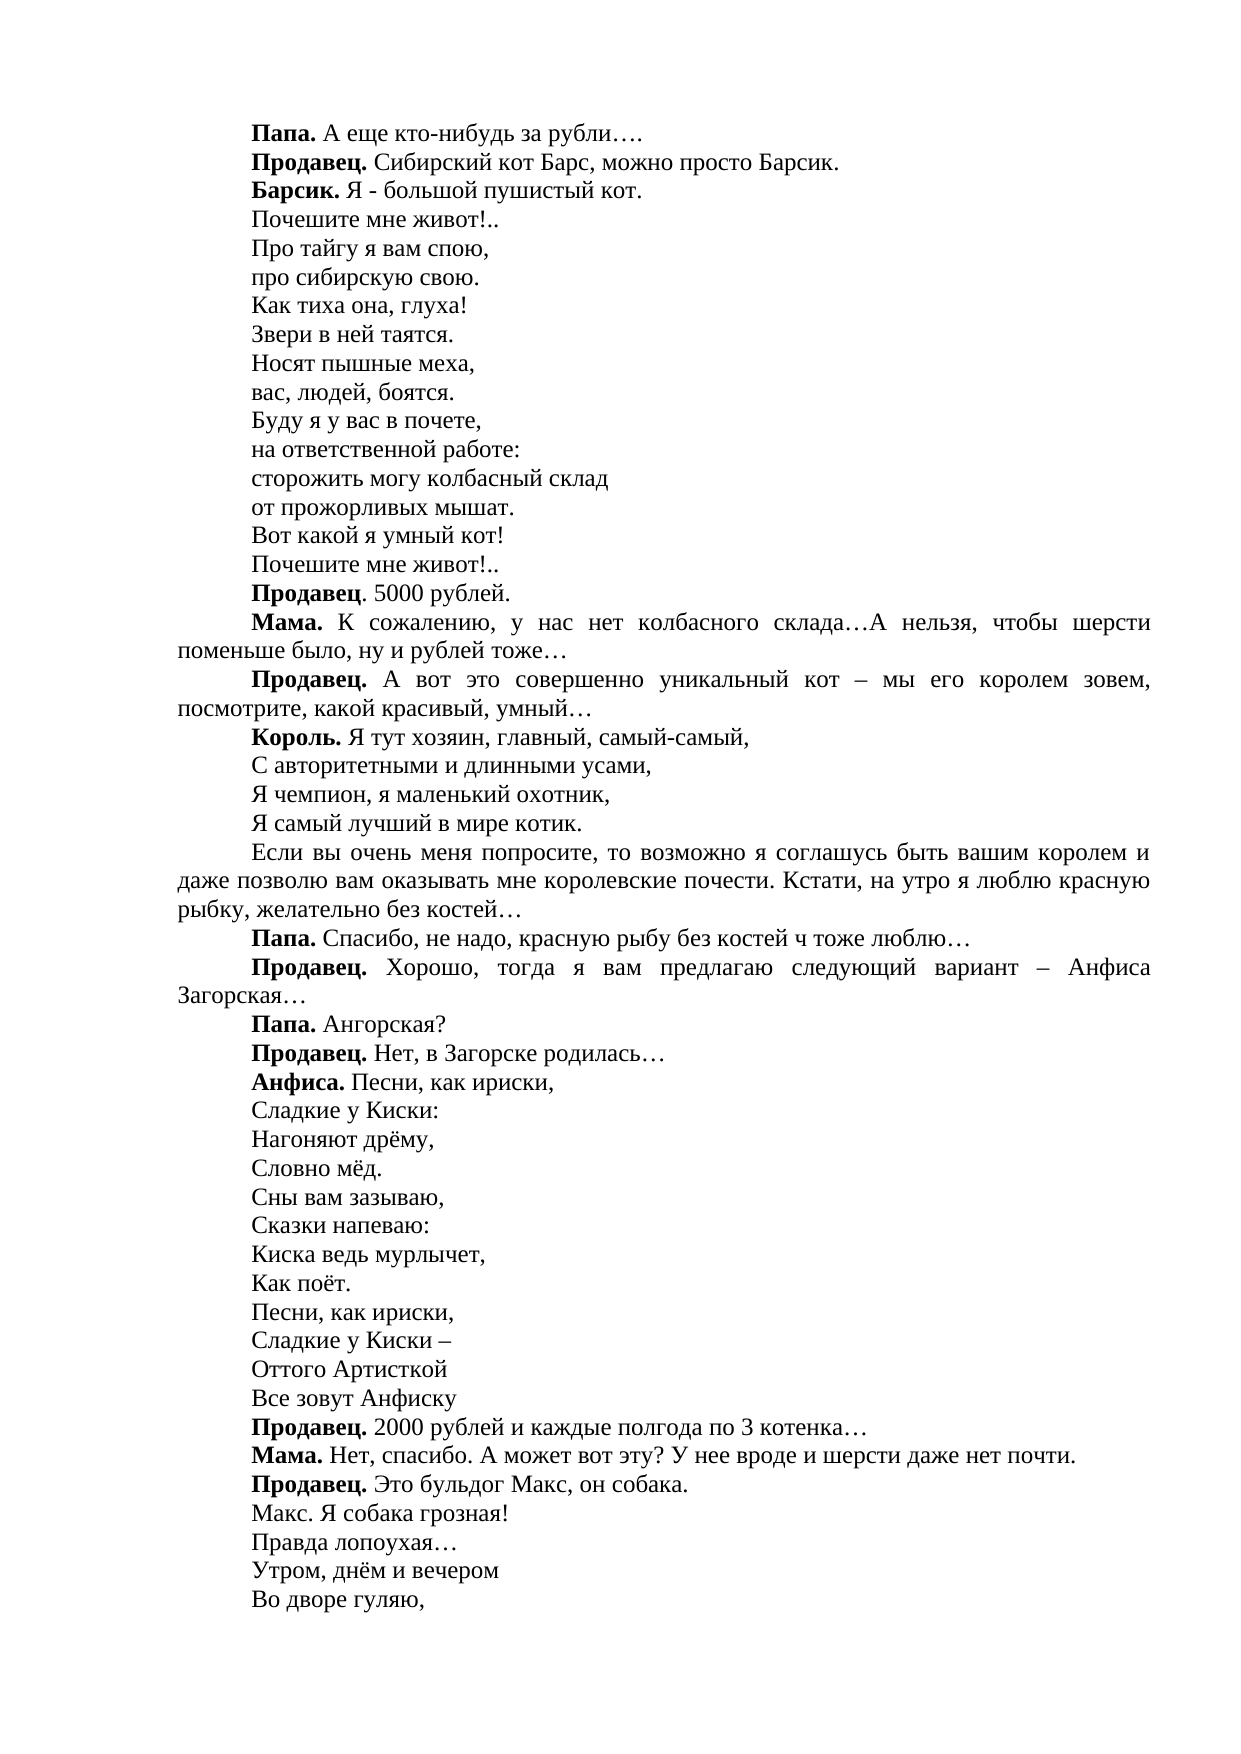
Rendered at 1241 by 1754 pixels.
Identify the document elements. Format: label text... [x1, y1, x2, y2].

text Про тайгу я вам спою, [177, 233, 1152, 262]
text Если вы очень меня попросите, то возможно я соглашусь быть вашим королем и даже позволю вам оказывать мне королевские почести. Кстати, на утро я люблю красную рыбку, желательно без костей… [177, 837, 1152, 923]
text Сладкие у Киски – [177, 1326, 1152, 1354]
text про сибирскую свою. [177, 262, 1152, 291]
text Сказки напеваю: [177, 1211, 1152, 1239]
text Утpом, днём и вечеpом [177, 1556, 1152, 1584]
text Продавец. Нет, в Загорске родилась… [177, 1038, 1152, 1067]
text Я чемпион, я маленький охотник, [177, 779, 1152, 808]
text Мама. К сожалению, у нас нет колбасного склада…А нельзя, чтобы шерсти поменьше было, ну и рублей тоже… [177, 607, 1152, 664]
text Песни, как ириски, [177, 1297, 1152, 1326]
text Почешите мне живот!.. [177, 549, 1152, 578]
text Почешите мне живот!.. [177, 204, 1152, 233]
text С авторитетными и длинными усами, [177, 751, 1152, 779]
text Король. Я тут хозяин, главный, самый-самый, [177, 722, 1152, 751]
text Сны вам зазываю, [177, 1182, 1152, 1211]
text Вот какой я умный кот! [177, 521, 1152, 549]
text Папа. Ангорская? [177, 1009, 1152, 1038]
text Макс. Я собака грозная! [177, 1498, 1152, 1527]
text Продавец. Сибирский кот Барс, можно просто Барсик. [177, 147, 1152, 176]
text Папа. Спасибо, не надо, красную рыбу без костей ч тоже люблю… [177, 923, 1152, 952]
text Все зовут Анфиску [177, 1383, 1152, 1412]
text Носят пышные меха, [177, 348, 1152, 377]
text Звери в ней таятся. [177, 319, 1152, 348]
text Оттого Артисткой [177, 1354, 1152, 1383]
text Во двоpе гyляю, [177, 1584, 1152, 1613]
text вас, людей, боятся. [177, 377, 1152, 406]
text Продавец. Хорошо, тогда я вам предлагаю следующий вариант – Анфиса Загорская… [177, 952, 1152, 1009]
text Анфиса. Песни, как ириски, [177, 1067, 1152, 1096]
text Сладкие у Киски: [177, 1096, 1152, 1124]
text Как поёт. [177, 1268, 1152, 1297]
text Киска ведь мурлычет, [177, 1239, 1152, 1268]
text Нагоняют дрёму, [177, 1124, 1152, 1153]
text Мама. Нет, спасибо. А может вот эту? У нее вроде и шерсти даже нет почти. [177, 1441, 1152, 1469]
text Я самый лучший в мире котик. [177, 808, 1152, 837]
text сторожить могу колбасный склад [177, 463, 1152, 492]
text Папа. А еще кто-нибудь за рубли…. [177, 118, 1152, 147]
text на ответственной работе: [177, 434, 1152, 463]
text от прожорливых мышат. [177, 492, 1152, 521]
text Буду я у вас в почете, [177, 406, 1152, 434]
text Продавец. Это бульдог Макс, он собака. [177, 1469, 1152, 1498]
text Барсик. Я - большой пушистый кот. [177, 176, 1152, 204]
text Правда лопоухая… [177, 1527, 1152, 1556]
text Продавец. 2000 рублей и каждые полгода по 3 котенка… [177, 1412, 1152, 1441]
text Как тиха она, глуха! [177, 291, 1152, 319]
text Словно мёд. [177, 1153, 1152, 1182]
text Продавец. А вот это совершенно уникальный кот – мы его королем зовем, посмотрите, какой красивый, умный… [177, 664, 1152, 722]
text Продавец. 5000 рублей. [177, 578, 1152, 607]
